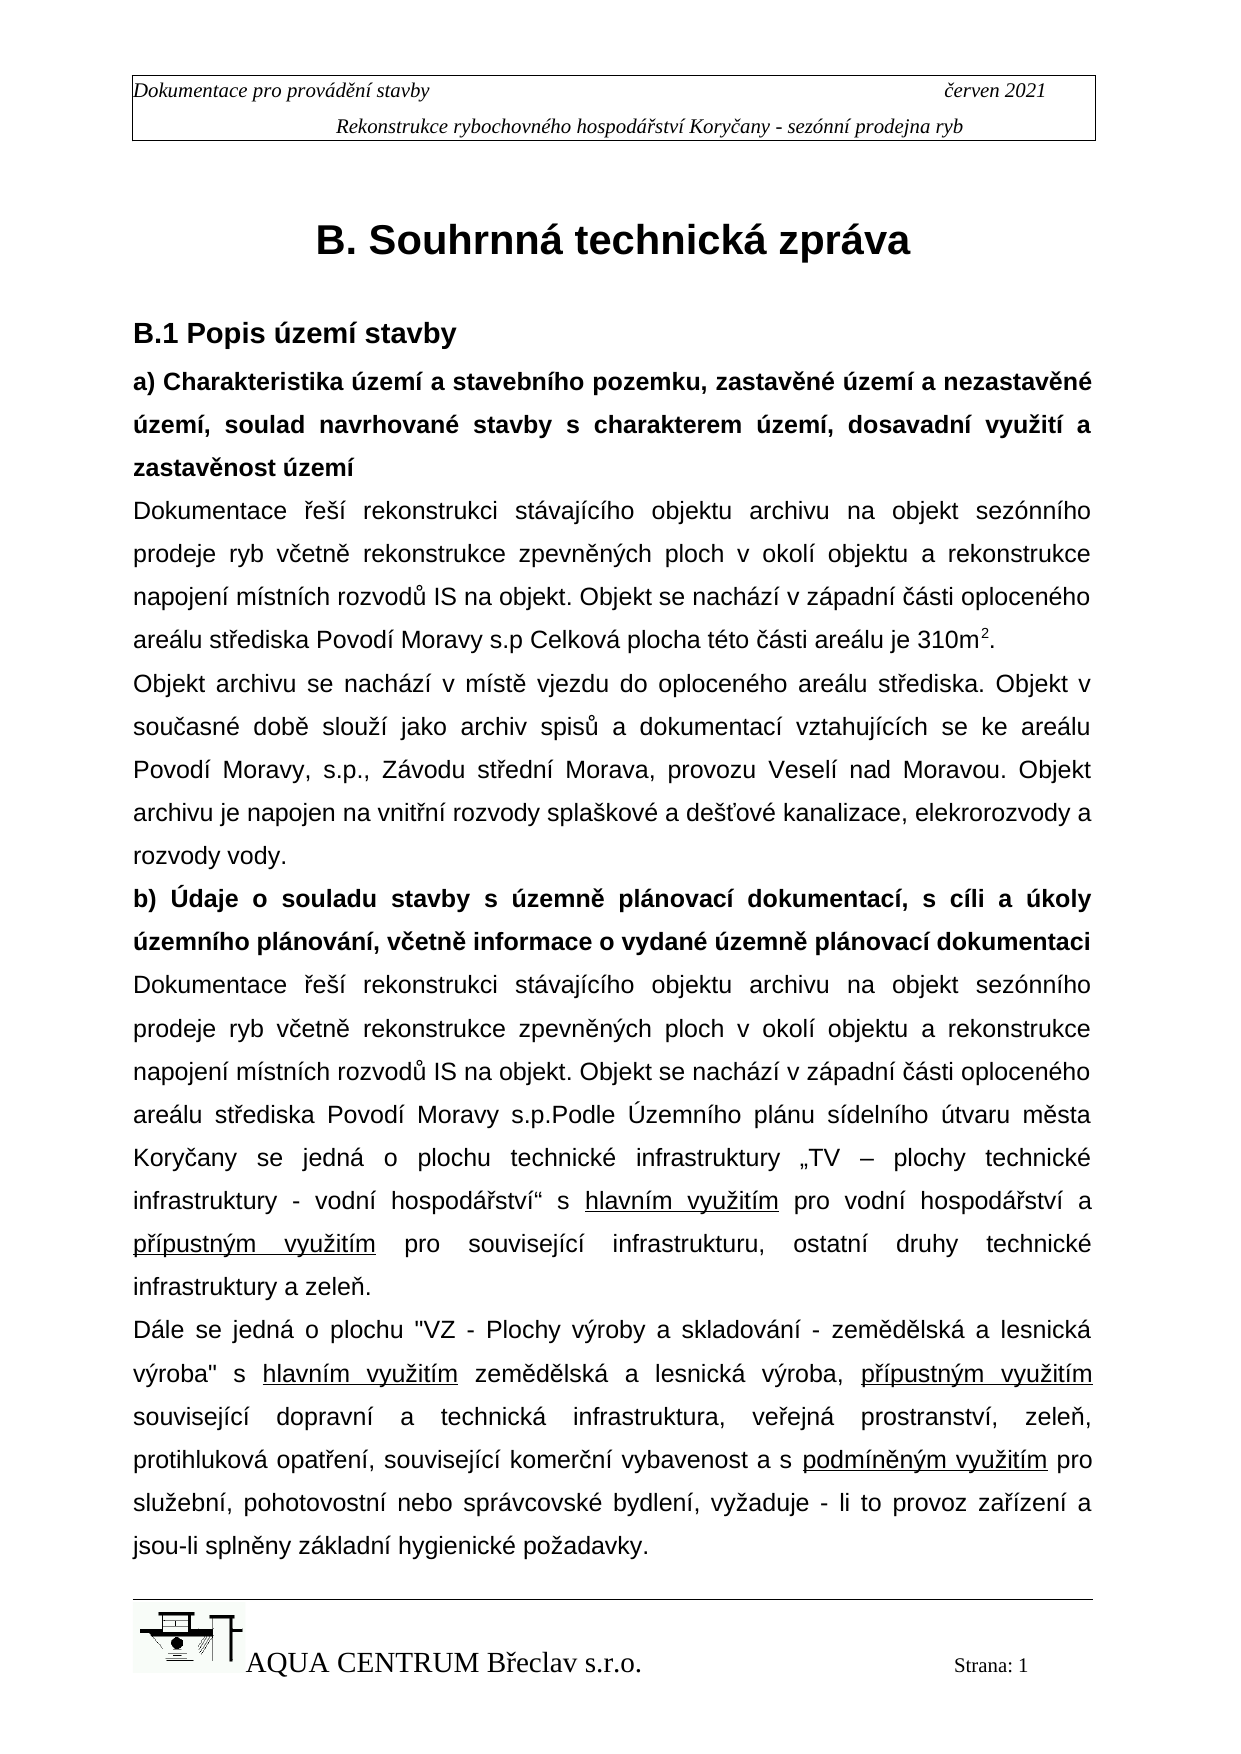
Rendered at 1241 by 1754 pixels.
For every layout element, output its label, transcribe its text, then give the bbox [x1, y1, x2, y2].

picture [132, 1602, 246, 1673]
text B.1 Popis území stavby [133, 316, 1093, 350]
text a) Charakteristika území a stavebního pozemku, zastavěné území a nezastavěné území, soulad navrhované stavby s charakterem území, dosavadní využití a zastavěnost území [133, 367, 1093, 482]
text b) Údaje o souladu stavby s územně plánovací dokumentací, s cíli a úkoly územního plánování, včetně informace o vydané územně plánovací dokumentaci [133, 884, 1093, 956]
text Dále se jedná o plochu "VZ - Plochy výroby a skladování - zemědělská a lesnická výroba" s hlavním využitím zemědělská a lesnická výroba, přípustným využitím související dopravní a technická infrastruktura, veřejná prostranství, zeleň, protihluková opatření, související komerční vybavenost a s podmíněným využitím pro služební, pohotovostní nebo správcovské bydlení, vyžaduje - li to provoz zařízení a jsou-li splněny základní hygienické požadavky. [133, 1315, 1093, 1560]
text Dokumentace řeší rekonstrukci stávajícího objektu archivu na objekt sezónního prodeje ryb včetně rekonstrukce zpevněných ploch v okolí objektu a rekonstrukce napojení místních rozvodů IS na objekt. Objekt se nachází v západní části oploceného areálu střediska Povodí Moravy s.p.Podle Územního plánu sídelního útvaru města Koryčany se jedná o plochu technické infrastruktury „TV – plochy technické infrastruktury - vodní hospodářství“ s hlavním využitím pro vodní hospodářství a přípustným využitím pro související infrastrukturu, ostatní druhy technické infrastruktury a zeleň. [133, 970, 1093, 1301]
text Objekt archivu se nachází v místě vjezdu do oploceného areálu střediska. Objekt v současné době slouží jako archiv spisů a dokumentací vztahujících se ke areálu Povodí Moravy, s.p., Závodu střední Morava, provozu Veselí nad Moravou. Objekt archivu je napojen na vnitřní rozvody splaškové a dešťové kanalizace, elekrorozvody a rozvody vody. [133, 668, 1093, 870]
subtitle B. Souhrnná technická zpráva [133, 216, 1093, 264]
text Dokumentace řeší rekonstrukci stávajícího objektu archivu na objekt sezónního prodeje ryb včetně rekonstrukce zpevněných ploch v okolí objektu a rekonstrukce napojení místních rozvodů IS na objekt. Objekt se nachází v západní části oploceného areálu střediska Povodí Moravy s.p Celková plocha této části areálu je 310m2. [133, 496, 1093, 654]
